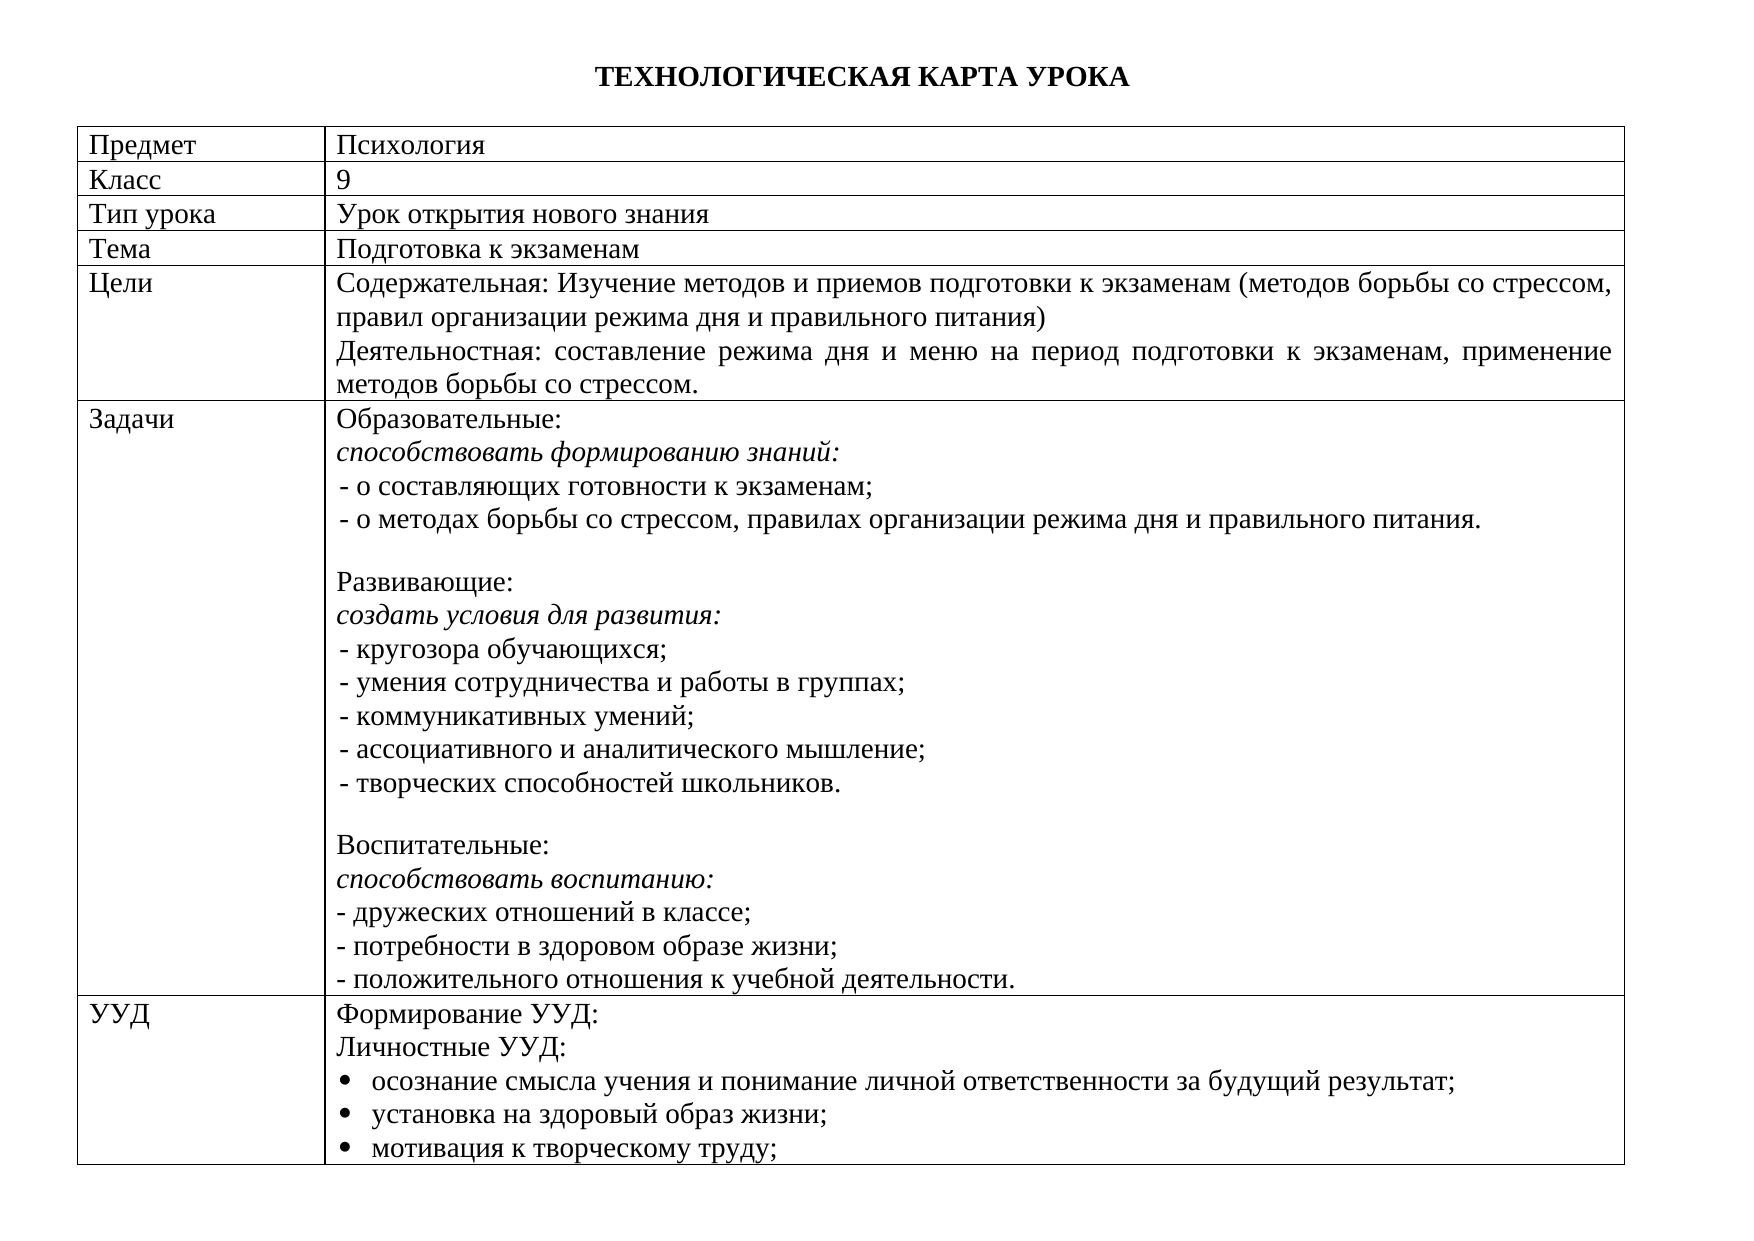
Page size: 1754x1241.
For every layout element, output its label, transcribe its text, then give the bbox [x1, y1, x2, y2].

table_header Предмет [78, 127, 324, 161]
table_cell УУД [78, 996, 324, 1164]
table_cell Класс [78, 162, 324, 195]
table_cell Содержательная: Изучение методов и приемов подготовки к экзаменам (методов борьбы со стрессом, правил организации режима дня и правильного питания) Деятельностная: составление режима дня и меню на период подготовки к экзаменам, применение методов борьбы со стрессом. [326, 266, 1624, 400]
table_cell Тип урока [78, 196, 324, 230]
text ТЕХНОЛОГИЧЕСКАЯ КАРТА УРОКА [89, 59, 1636, 93]
table_cell Урок открытия нового знания [326, 196, 1624, 230]
table_cell Тема [78, 231, 324, 264]
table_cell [326, 996, 1624, 1164]
table_cell Задачи [78, 401, 324, 995]
table_cell 9 [326, 162, 1624, 195]
table_cell Образовательные: способствовать формированию знаний: - о составляющих готовности к экзаменам; - о методах борьбы со стрессом, правилах организации режима дня и правильного питания. Развивающие: создать условия для развития: - кругозора обучающихся; - умения сотрудничества и работы в группах; - коммуникативных умений; - ассоциативного и аналитического мышление; - творческих способностей школьников. Воспитательные: способствовать воспитанию: - дружеских отношений в классе; - потребности в здоровом образе жизни; - положительного отношения к учебной деятельности. [326, 401, 1624, 995]
table_header Психология [326, 127, 1624, 161]
table_cell Подготовка к экзаменам [326, 231, 1624, 264]
table_cell Цели [78, 266, 324, 400]
